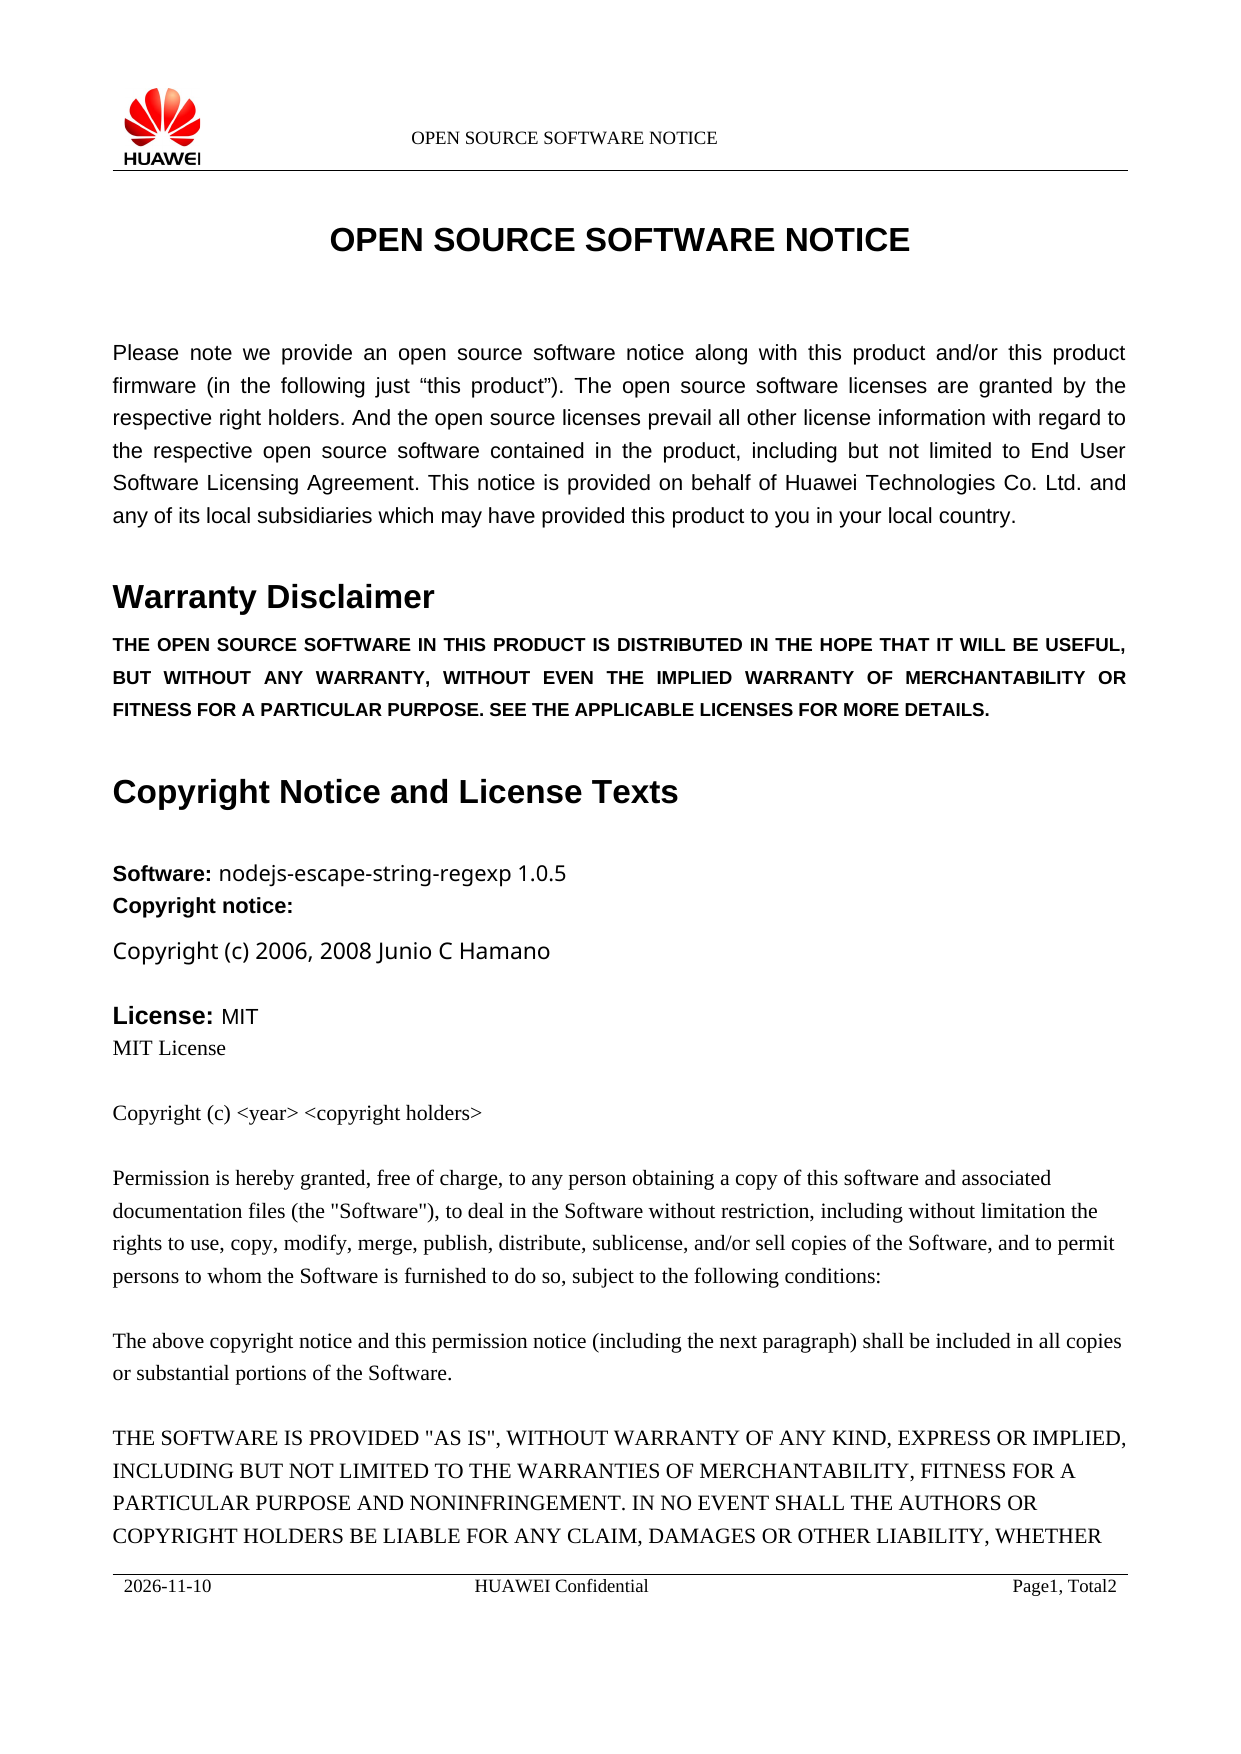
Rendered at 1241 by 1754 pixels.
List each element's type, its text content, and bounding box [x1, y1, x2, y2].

text Warranty Disclaimer [112, 564, 1128, 629]
text The open source software in this product is distributed in the hope that it will be useful, but WITHOUT ANY WARRANTY, without even the implied warranty of MERCHANTABILITY or FITNESS FOR A PARTICULAR PURPOSE. See the applicable licenses for more details. [112, 629, 1128, 726]
title Software: nodejs-escape-string-regexp 1.0.5 [112, 856, 1128, 889]
text Please note we provide an open source software notice along with this product and/or this product firmware (in the following just “this product”). The open source software licenses are granted by the respective right holders. And the open source licenses prevail all other license information with regard to the respective open source software contained in the product, including but not limited to End User Software Licensing Agreement. This notice is provided on behalf of Huawei Technologies Co. Ltd. and any of its local subsidiaries which may have provided this product to you in your local country. [112, 336, 1128, 531]
text Copyright (c) 2006, 2008 Junio C Hamano [112, 934, 1128, 999]
text Copyright Notice and License Texts [112, 759, 1128, 824]
picture [124, 88, 201, 165]
text OPEN SOURCE SOFTWARE NOTICE [112, 206, 1128, 271]
text Copyright notice: [112, 889, 1128, 921]
text License: MIT [112, 999, 1128, 1031]
